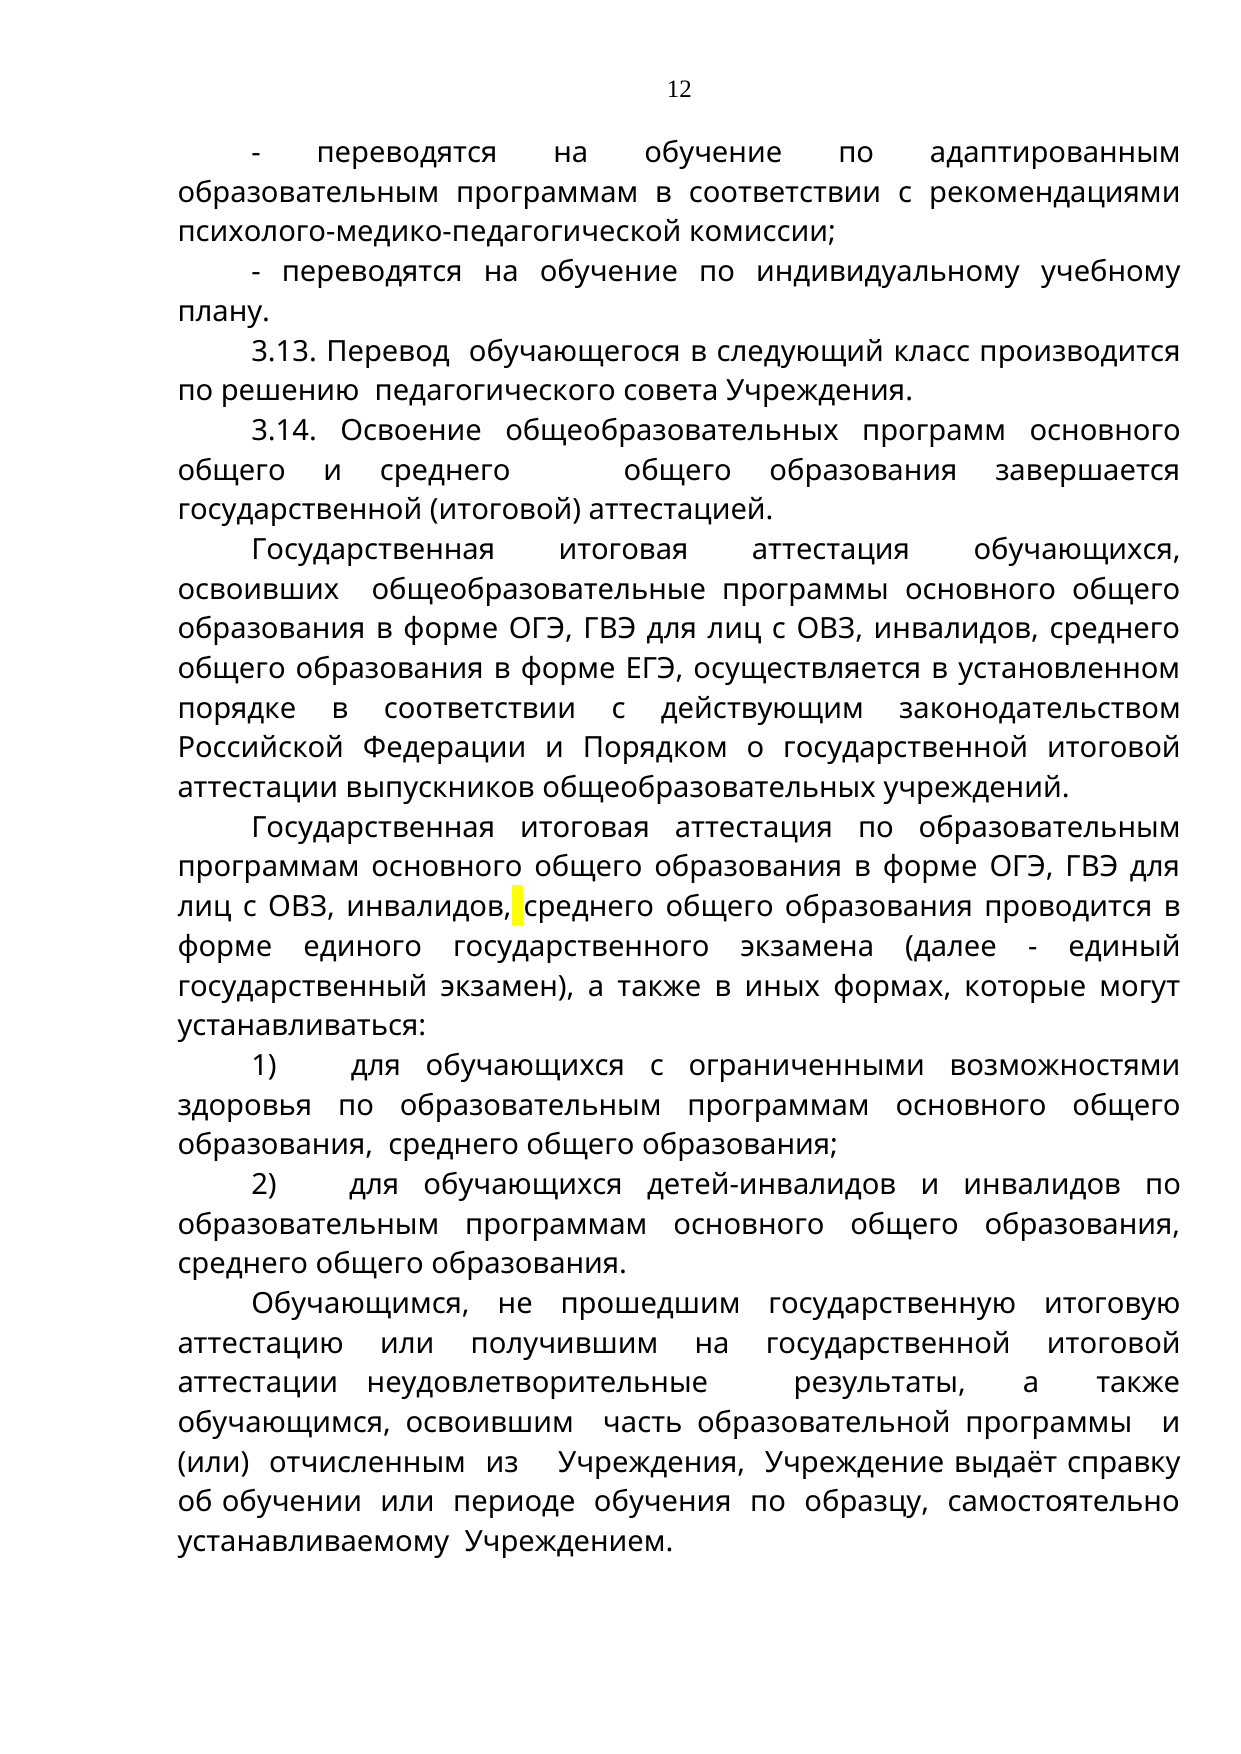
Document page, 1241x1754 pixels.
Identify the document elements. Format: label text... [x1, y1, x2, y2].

text 3.13. Перевод обучающегося в следующий класс производится по решению педагогического совета Учреждения. [177, 330, 1181, 409]
text 1) для обучающихся с ограниченными возможностями здоровья по образовательным программам основного общего образования, среднего общего образования; [177, 1044, 1181, 1163]
text Обучающимся, не прошедшим государственную итоговую аттестацию или получившим на государственной итоговой аттестации неудовлетворительные результаты, а также обучающимся, освоившим часть образовательной программы и (или) отчисленным из Учреждения, Учреждение выдаёт справку об обучении или периоде обучения по образцу, самостоятельно устанавливаемому Учреждением. [177, 1282, 1181, 1560]
text 3.14. Освоение общеобразовательных программ основного общего и среднего общего образования завершается государственной (итоговой) аттестацией. [177, 409, 1181, 528]
text - переводятся на обучение по адаптированным образовательным программам в соответствии с рекомендациями психолого-медико-педагогической комиссии; [177, 131, 1181, 250]
text Государственная итоговая аттестация обучающихся, освоивших общеобразовательные программы основного общего образования в форме ОГЭ, ГВЭ для лиц с ОВЗ, инвалидов, среднего общего образования в форме ЕГЭ, осуществляется в установленном порядке в соответствии с действующим законодательством Российской Федерации и Порядком о государственной итоговой аттестации выпускников общеобразовательных учреждений. [177, 528, 1181, 806]
list для обучающихся детей-инвалидов и инвалидов по образовательным программам основного общего образования, среднего общего образования. [177, 1163, 1181, 1282]
text - переводятся на обучение по индивидуальному учебному плану. [177, 250, 1181, 330]
text Государственная итоговая аттестация по образовательным программам основного общего образования в форме ОГЭ, ГВЭ для лиц с ОВЗ, инвалидов, среднего общего образования проводится в форме единого государственного экзамена (далее - единый государственный экзамен), а также в иных формах, которые могут устанавливаться: [177, 806, 1181, 1044]
